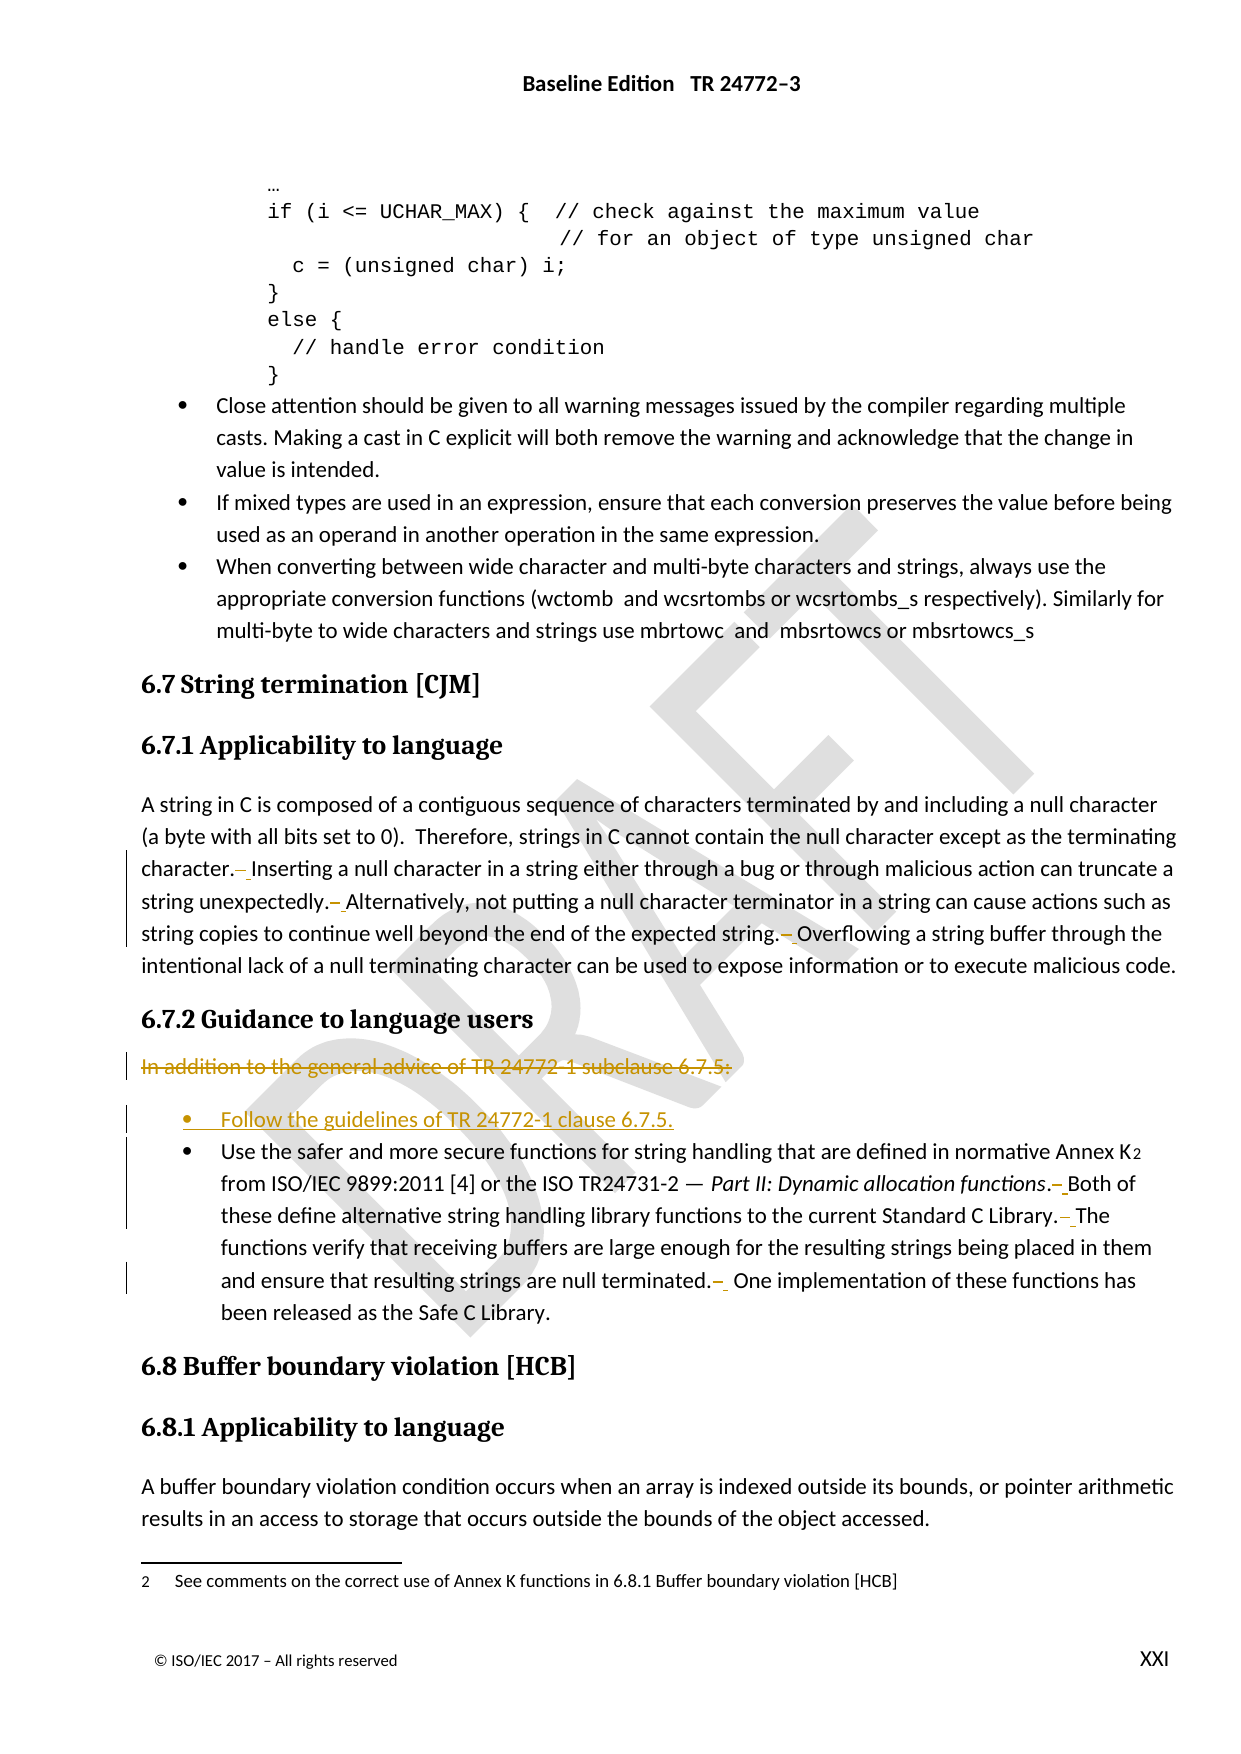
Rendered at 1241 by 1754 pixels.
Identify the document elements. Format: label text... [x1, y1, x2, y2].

text if (i <= UCHAR_MAX) { // check against the maximum value [259, 201, 1182, 224]
text } [259, 364, 1182, 387]
text // handle error condition [259, 337, 1182, 360]
list If mixed types are used in an expression, ensure that each conversion preserves the value before being used as an operand in another operation in the same expression. [178, 488, 1182, 548]
text // for an object of type unsigned char [259, 228, 1182, 252]
subtitle 6.8.1 Applicability to language [141, 1412, 1182, 1443]
text c = (unsigned char) i; [259, 255, 1182, 279]
text } [259, 282, 1182, 306]
subtitle 6.7.2 Guidance to language users [141, 1004, 1182, 1035]
subtitle 6.7 String termination [CJM] [141, 669, 1182, 701]
subtitle 6.8 Buffer boundary violation [HCB] [141, 1351, 1182, 1382]
text A string in C is composed of a contiguous sequence of characters terminated by and including a null character (a byte with all bits set to 0). Therefore, strings in C cannot contain the null character except as the terminating character.Inserting a null character in a string either through a bug or through malicious action can truncate a string unexpectedly.Alternatively, not putting a null character terminator in a string can cause actions such as string copies to continue well beyond the end of the expected string.Overflowing a string buffer through the intentional lack of a null terminating character can be used to expose information or to execute malicious code. [141, 790, 1182, 979]
text else { [259, 309, 1182, 333]
list Use the safer and more secure functions for string handling that are defined in normative Annex K from ISO/IEC 9899:2011 [4] or the ISO TR24731-2 — Part II: Dynamic allocation functions.Both of these define alternative string handling library functions to the current Standard C Library.The functions verify that receiving buffers are large enough for the resulting strings being placed in them and ensure that resulting strings are null terminated. One implementation of these functions has been released as the Safe C Library. [183, 1137, 1182, 1326]
text A buffer boundary violation condition occurs when an array is indexed outside its bounds, or pointer arithmetic results in an access to storage that occurs outside the bounds of the object accessed. [141, 1472, 1182, 1532]
text … [259, 173, 1182, 197]
list When converting between wide character and multi-byte characters and strings, always use the appropriate conversion functions (wctomb and wcsrtombs or wcsrtombs_s respectively). Similarly for multi-byte to wide characters and strings use mbrtowc and mbsrtowcs or mbsrtowcs_s [178, 552, 1182, 644]
list Close attention should be given to all warning messages issued by the compiler regarding multiple casts. Making a cast in C explicit will both remove the warning and acknowledge that the change in value is intended. [178, 391, 1182, 483]
subtitle 6.7.1 Applicability to language [141, 730, 1182, 761]
